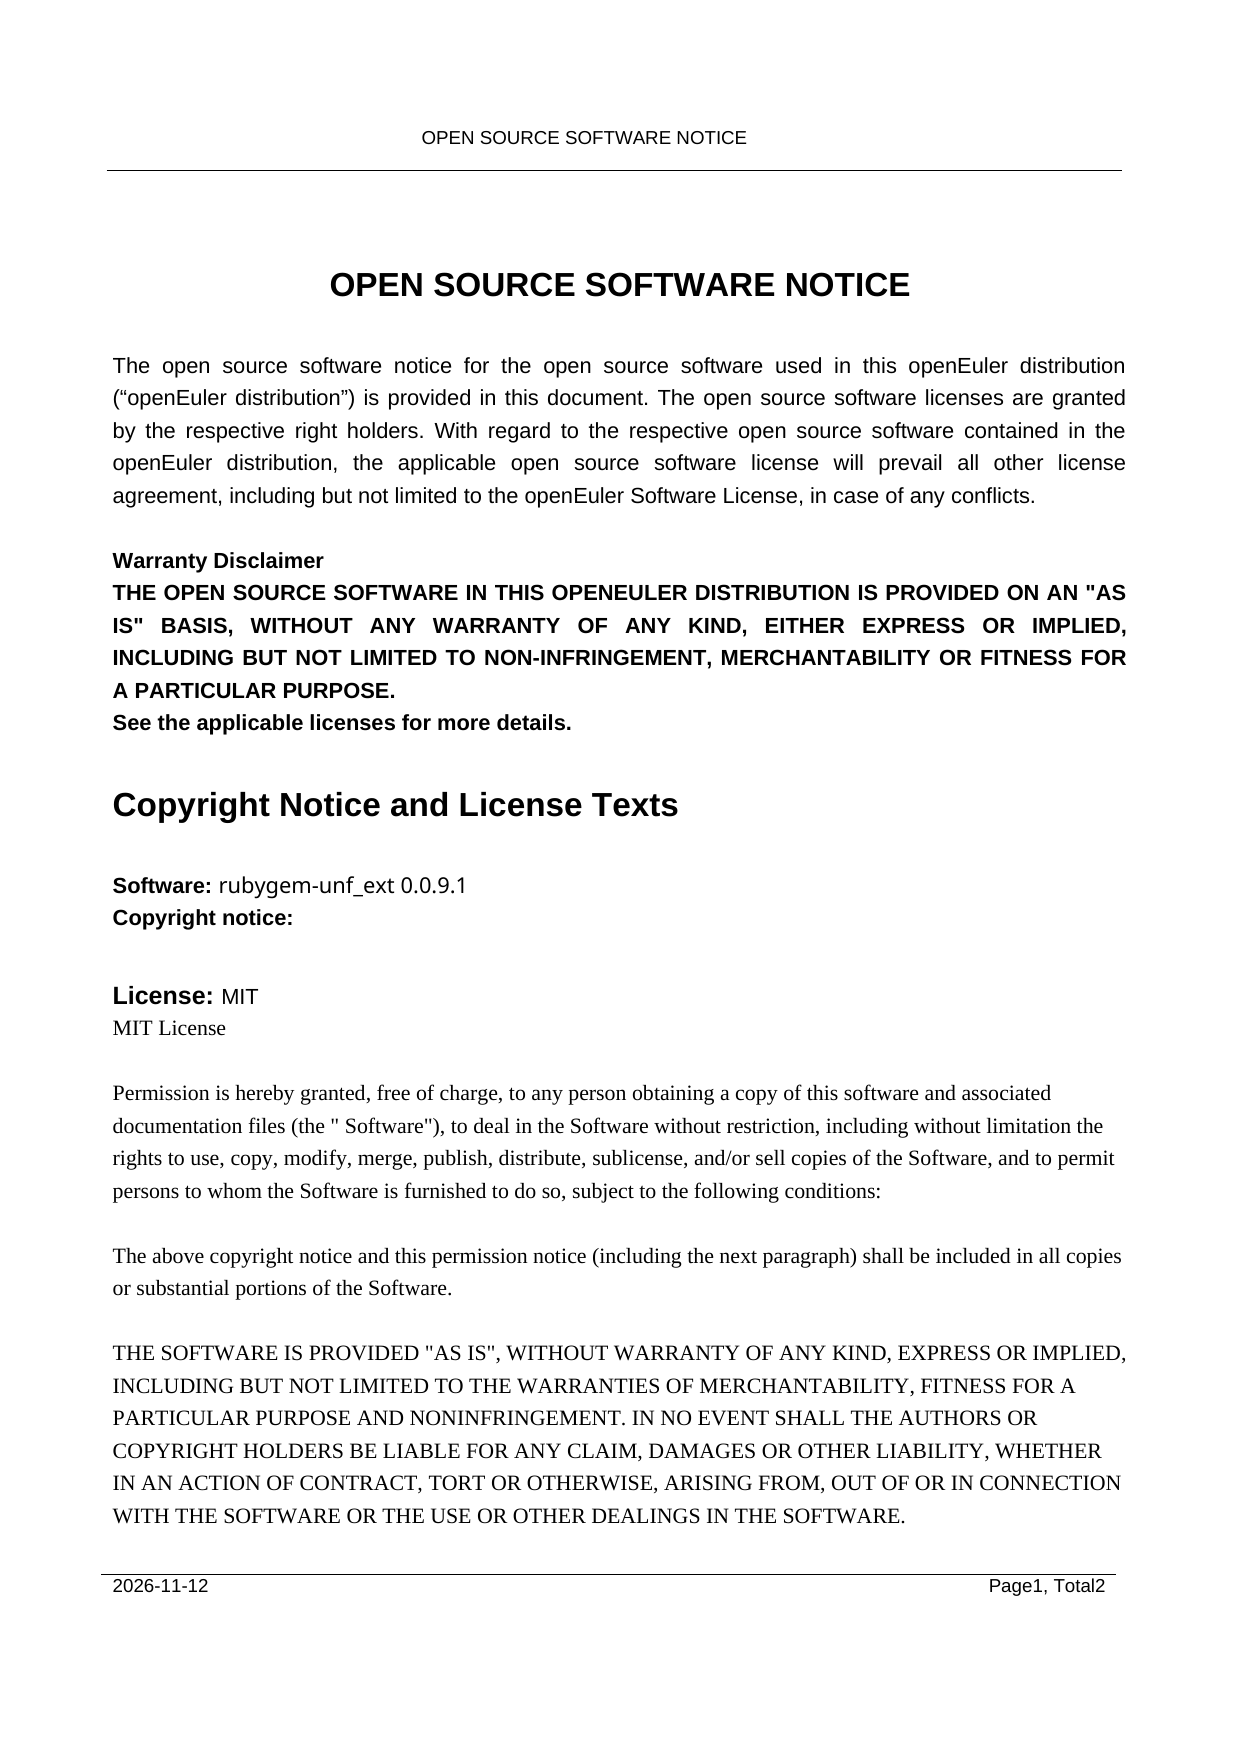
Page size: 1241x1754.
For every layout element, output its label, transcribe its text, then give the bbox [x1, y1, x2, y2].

text Copyright notice: [112, 901, 1128, 934]
text Copyright Notice and License Texts [112, 771, 1128, 836]
title Software: rubygem-unf_ext 0.0.9.1 [112, 869, 1128, 901]
text Warranty Disclaimer [112, 544, 1128, 576]
text THE OPEN SOURCE SOFTWARE IN THIS OPENEULER DISTRIBUTION IS PROVIDED ON AN "AS IS" BASIS, WITHOUT ANY WARRANTY OF ANY KIND, EITHER EXPRESS OR IMPLIED, INCLUDING BUT NOT LIMITED TO NON-INFRINGEMENT, MERCHANTABILITY OR FITNESS FOR A PARTICULAR PURPOSE. See the applicable licenses for more details. [112, 576, 1128, 739]
text MIT License Permission is hereby granted, free of charge, to any person obtaining a copy of this software and associated documentation files (the " Software"), to deal in the Software without restriction, including without limitation the rights to use, copy, modify, merge, publish, distribute, sublicense, and/or sell copies of the Software, and to permit persons to whom the Software is furnished to do so, subject to the following conditions: The above copyright notice and this permission notice (including the next paragraph) shall be included in all copies or substantial portions of the Software. THE SOFTWARE IS PROVIDED "AS IS", WITHOUT WARRANTY OF ANY KIND, EXPRESS OR IMPLIED, INCLUDING BUT NOT LIMITED TO THE WARRANTIES OF MERCHANTABILITY, FITNESS FOR A PARTICULAR PURPOSE AND NONINFRINGEMENT. IN NO EVENT SHALL THE AUTHORS OR COPYRIGHT HOLDERS BE LIABLE FOR ANY CLAIM, DAMAGES OR OTHER LIABILITY, WHETHER IN AN ACTION OF CONTRACT, TORT OR OTHERWISE, ARISING FROM, OUT OF OR IN CONNECTION WITH THE SOFTWARE OR THE USE OR OTHER DEALINGS IN THE SOFTWARE. [112, 1012, 1128, 1564]
text License: MIT [112, 979, 1128, 1012]
text The open source software notice for the open source software used in this openEuler distribution (“openEuler distribution”) is provided in this document. The open source software licenses are granted by the respective right holders. With regard to the respective open source software contained in the openEuler distribution, the applicable open source software license will prevail all other license agreement, including but not limited to the openEuler Software License, in case of any conflicts. [112, 349, 1128, 511]
text OPEN SOURCE SOFTWARE NOTICE [112, 251, 1128, 316]
